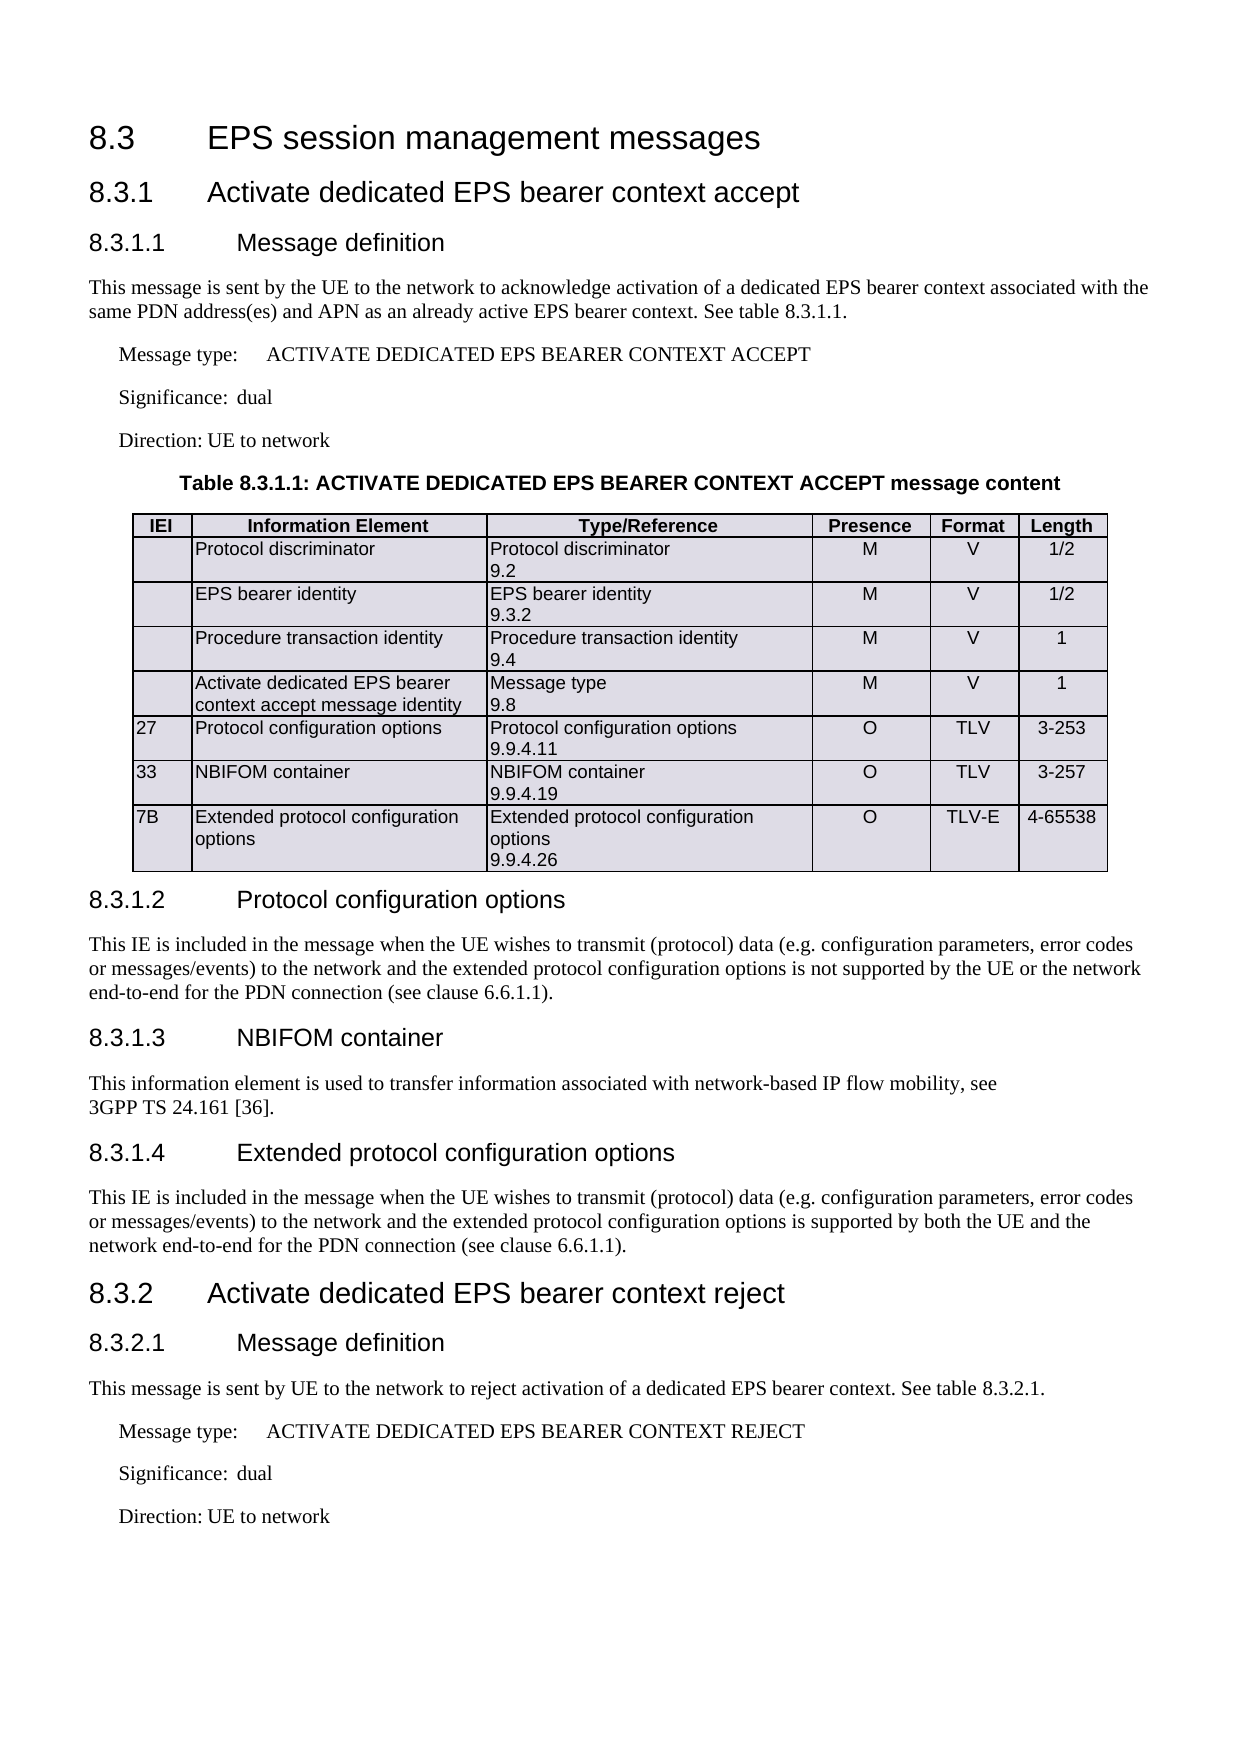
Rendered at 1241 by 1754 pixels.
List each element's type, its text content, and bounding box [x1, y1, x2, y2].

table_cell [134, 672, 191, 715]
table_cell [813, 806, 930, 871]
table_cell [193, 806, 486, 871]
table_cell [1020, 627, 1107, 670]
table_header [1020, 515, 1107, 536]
text This message is sent by UE to the network to reject activation of a dedicated EPS bearer context. See table 8.3.2.1. [89, 1376, 1152, 1400]
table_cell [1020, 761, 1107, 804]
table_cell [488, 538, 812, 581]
subtitle 8.3 EPS session management messages [89, 118, 1152, 157]
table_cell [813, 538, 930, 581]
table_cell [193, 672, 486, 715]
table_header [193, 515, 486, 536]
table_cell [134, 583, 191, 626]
text Table 8.3.1.1: ACTIVATE DEDICATED EPS BEARER CONTEXT ACCEPT message content [89, 470, 1152, 494]
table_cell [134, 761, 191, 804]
subtitle 8.3.1.1 Message definition [89, 228, 1152, 256]
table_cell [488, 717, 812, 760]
subtitle 8.3.1.2 Protocol configuration options [89, 885, 1152, 913]
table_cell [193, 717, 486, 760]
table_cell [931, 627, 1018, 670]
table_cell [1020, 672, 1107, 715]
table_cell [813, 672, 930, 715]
text This IE is included in the message when the UE wishes to transmit (protocol) data (e.g. configuration parameters, error codes or messages/events) to the network and the extended protocol configuration options is not supported by the UE or the network end-to-end for the PDN connection (see clause 6.6.1.1). [89, 932, 1152, 1004]
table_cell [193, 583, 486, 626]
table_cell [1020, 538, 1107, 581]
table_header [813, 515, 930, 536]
subtitle 8.3.1.4 Extended protocol configuration options [89, 1137, 1152, 1166]
text Significance: dual [118, 385, 1152, 409]
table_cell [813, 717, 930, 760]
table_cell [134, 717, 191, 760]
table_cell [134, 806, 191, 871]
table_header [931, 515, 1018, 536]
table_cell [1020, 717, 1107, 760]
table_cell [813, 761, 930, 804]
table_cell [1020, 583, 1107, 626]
text Significance: dual [118, 1461, 1152, 1485]
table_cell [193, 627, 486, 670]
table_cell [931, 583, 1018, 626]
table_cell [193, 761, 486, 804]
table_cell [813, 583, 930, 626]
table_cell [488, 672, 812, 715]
text This information element is used to transfer information associated with network-based IP flow mobility, see 3GPP TS 24.161 [36]. [89, 1071, 1152, 1119]
text This IE is included in the message when the UE wishes to transmit (protocol) data (e.g. configuration parameters, error codes or messages/events) to the network and the extended protocol configuration options is supported by both the UE and the network end-to-end for the PDN connection (see clause 6.6.1.1). [89, 1185, 1152, 1257]
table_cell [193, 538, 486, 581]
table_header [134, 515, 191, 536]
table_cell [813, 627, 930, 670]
text This message is sent by the UE to the network to acknowledge activation of a dedicated EPS bearer context associated with the same PDN address(es) and APN as an already active EPS bearer context. See table 8.3.1.1. [89, 275, 1152, 323]
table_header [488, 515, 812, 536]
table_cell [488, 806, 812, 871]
text Direction: UE to network [118, 428, 1152, 452]
subtitle 8.3.2 Activate dedicated EPS bearer context reject [89, 1276, 1152, 1309]
text Message type: ACTIVATE DEDICATED EPS BEARER CONTEXT ACCEPT [118, 342, 1152, 366]
subtitle 8.3.1 Activate dedicated EPS bearer context accept [89, 175, 1152, 209]
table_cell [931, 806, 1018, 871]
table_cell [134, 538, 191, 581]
subtitle 8.3.2.1 Message definition [89, 1328, 1152, 1357]
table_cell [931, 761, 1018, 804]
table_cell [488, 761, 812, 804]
text Message type: ACTIVATE DEDICATED EPS BEARER CONTEXT REJECT [118, 1418, 1152, 1443]
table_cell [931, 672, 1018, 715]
subtitle 8.3.1.3 NBIFOM container [89, 1023, 1152, 1052]
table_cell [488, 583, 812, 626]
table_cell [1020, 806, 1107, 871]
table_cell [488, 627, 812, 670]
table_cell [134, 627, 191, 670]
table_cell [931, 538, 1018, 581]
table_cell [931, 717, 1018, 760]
text Direction: UE to network [118, 1504, 1152, 1528]
